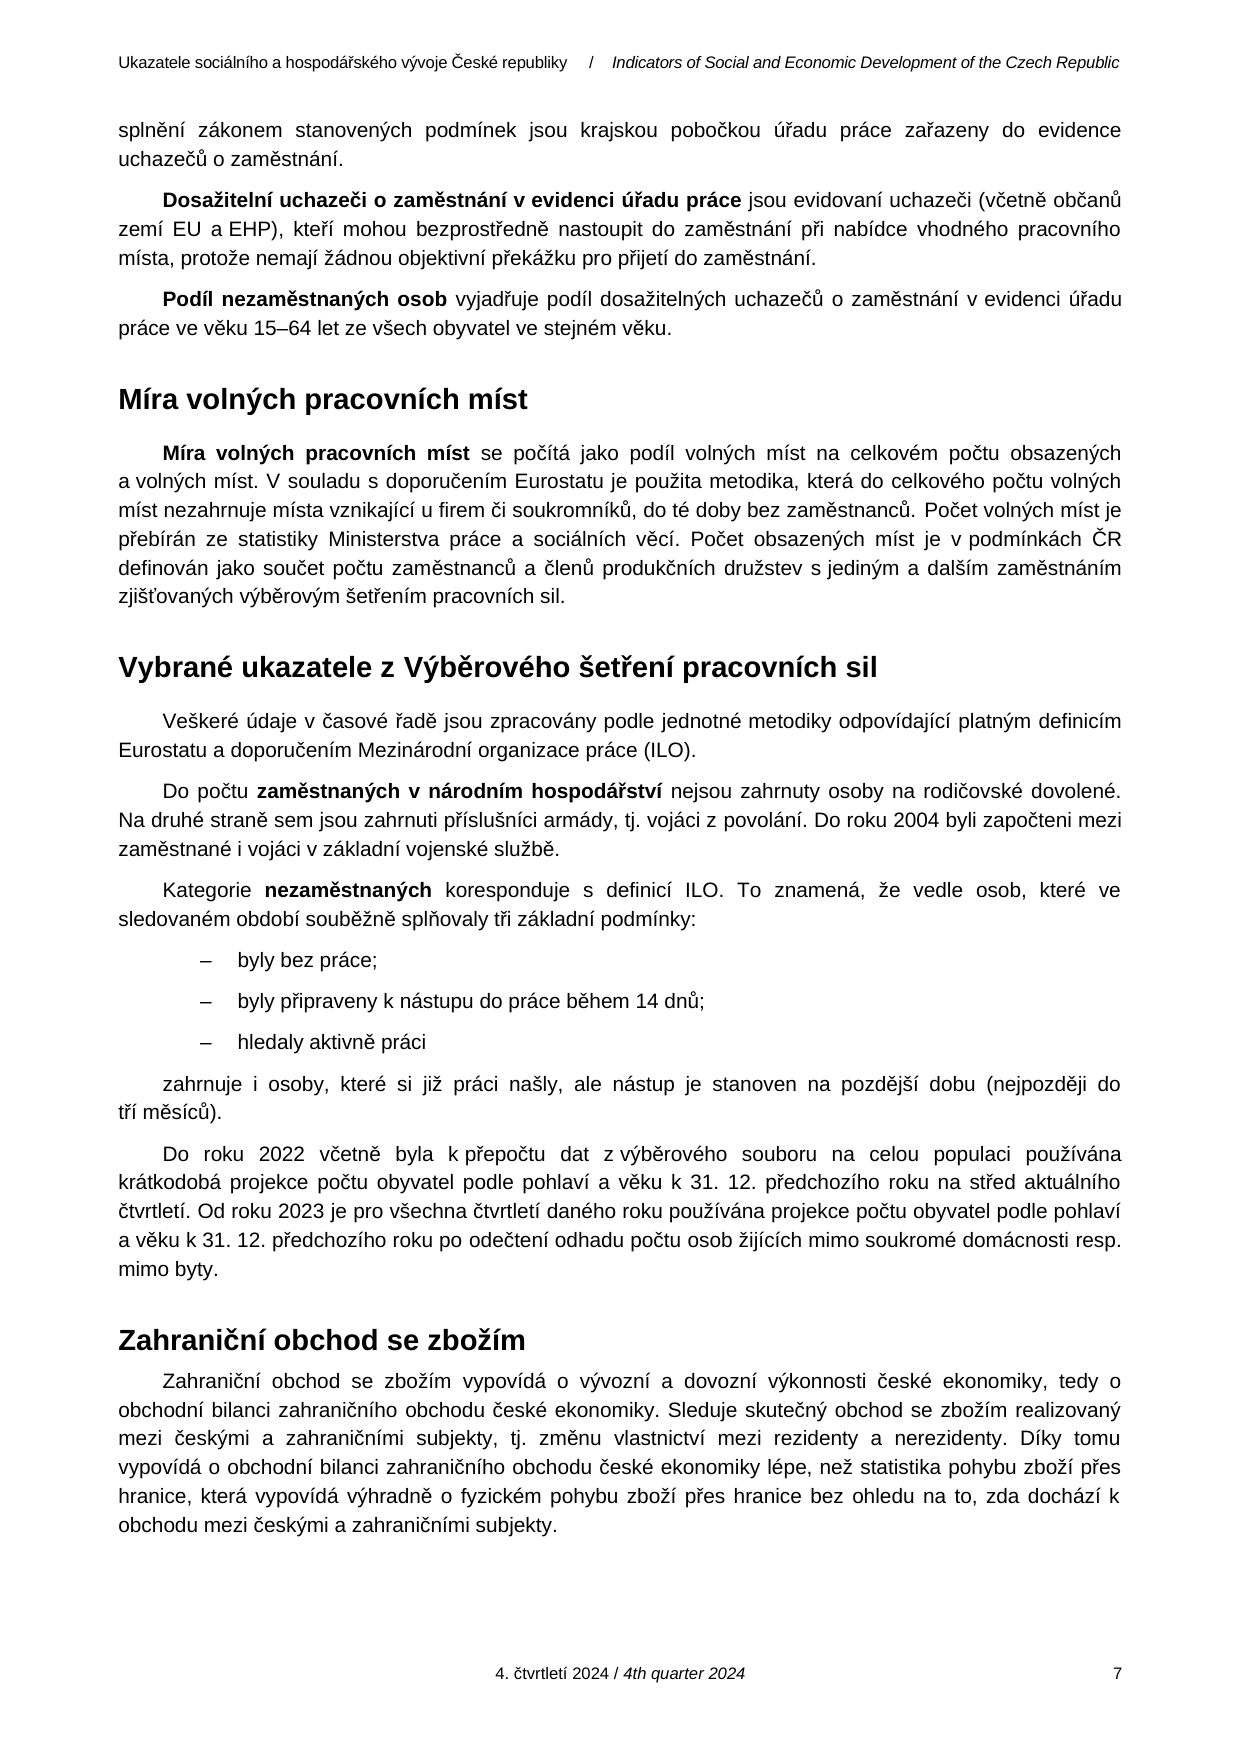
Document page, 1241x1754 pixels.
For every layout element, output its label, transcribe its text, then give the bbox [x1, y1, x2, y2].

text Vybrané ukazatele z Výběrového šetření pracovních sil [118, 650, 1122, 684]
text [118, 118, 1122, 171]
text Do roku 2022 včetně byla k přepočtu dat z výběrového souboru na celou populaci používána krátkodobá projekce počtu obyvatel podle pohlaví a věku k 31. 12. předchozího roku na střed aktuálního čtvrtletí. Od roku 2023 je pro všechna čtvrtletí daného roku používána projekce počtu obyvatel podle pohlaví a věku k 31. 12. předchozího roku po odečtení odhadu počtu osob žijících mimo soukromé domácnosti resp. mimo byty. [118, 1141, 1122, 1280]
text Veškeré údaje v časové řadě jsou zpracovány podle jednotné metodiky odpovídající platným definicím Eurostatu a doporučením Mezinárodní organizace práce (ILO). [118, 709, 1122, 762]
list byly připraveny k nástupu do práce během 14 dnů; [200, 989, 1122, 1013]
text Zahraniční obchod se zbožím [118, 1323, 1122, 1356]
text Do počtu zaměstnaných v národním hospodářství nejsou zahrnuty osoby na rodičovské dovolené. Na druhé straně sem jsou zahrnuti příslušníci armády, tj. vojáci z povolání. Do roku 2004 byli započteni mezi zaměstnané i vojáci v základní vojenské službě. [118, 779, 1122, 860]
text Kategorie nezaměstnaných koresponduje s definicí ILO. To znamená, že vedle osob, které ve sledovaném období souběžně splňovaly tři základní podmínky: [118, 878, 1122, 930]
text zahrnuje i osoby, které si již práci našly, ale nástup je stanoven na pozdější dobu (nejpozději do tří měsíců). [118, 1071, 1122, 1124]
list byly bez práce; [200, 948, 1122, 972]
text Míra volných pracovních míst se počítá jako podíl volných míst na celkovém počtu obsazených a volných míst. V souladu s doporučením Eurostatu je použita metodika, která do celkového počtu volných míst nezahrnuje místa vznikající u firem či soukromníků, do té doby bez zaměstnanců. Počet volných míst je přebírán ze statistiky Ministerstva práce a sociálních věcí. Počet obsazených míst je v podmínkách ČR definován jako součet počtu zaměstnanců a členů produkčních družstev s jediným a dalším zaměstnáním zjišťovaných výběrovým šetřením pracovních sil. [118, 440, 1122, 608]
text Dosažitelní uchazeči o zaměstnání v evidenci úřadu práce jsou evidovaní uchazeči (včetně občanů zemí EU a EHP), kteří mohou bezprostředně nastoupit do zaměstnání při nabídce vhodného pracovního místa, protože nemají žádnou objektivní překážku pro přijetí do zaměstnání. [118, 188, 1122, 269]
list hledaly aktivně práci [200, 1030, 1122, 1054]
text Zahraniční obchod se zbožím vypovídá o vývozní a dovozní výkonnosti české ekonomiky, tedy o obchodní bilanci zahraničního obchodu české ekonomiky. Sleduje skutečný obchod se zbožím realizovaný mezi českými a zahraničními subjekty, tj. změnu vlastnictví mezi rezidenty a nerezidenty. Díky tomu vypovídá o obchodní bilanci zahraničního obchodu české ekonomiky lépe, než statistika pohybu zboží přes hranice, která vypovídá výhradně o fyzickém pohybu zboží přes hranice bez ohledu na to, zda dochází k obchodu mezi českými a zahraničními subjekty. [118, 1369, 1122, 1536]
text Podíl nezaměstnaných osob vyjadřuje podíl dosažitelných uchazečů o zaměstnání v evidenci úřadu práce ve věku 15–64 let ze všech obyvatel ve stejném věku. [118, 287, 1122, 339]
text Míra volných pracovních míst [118, 382, 1122, 415]
